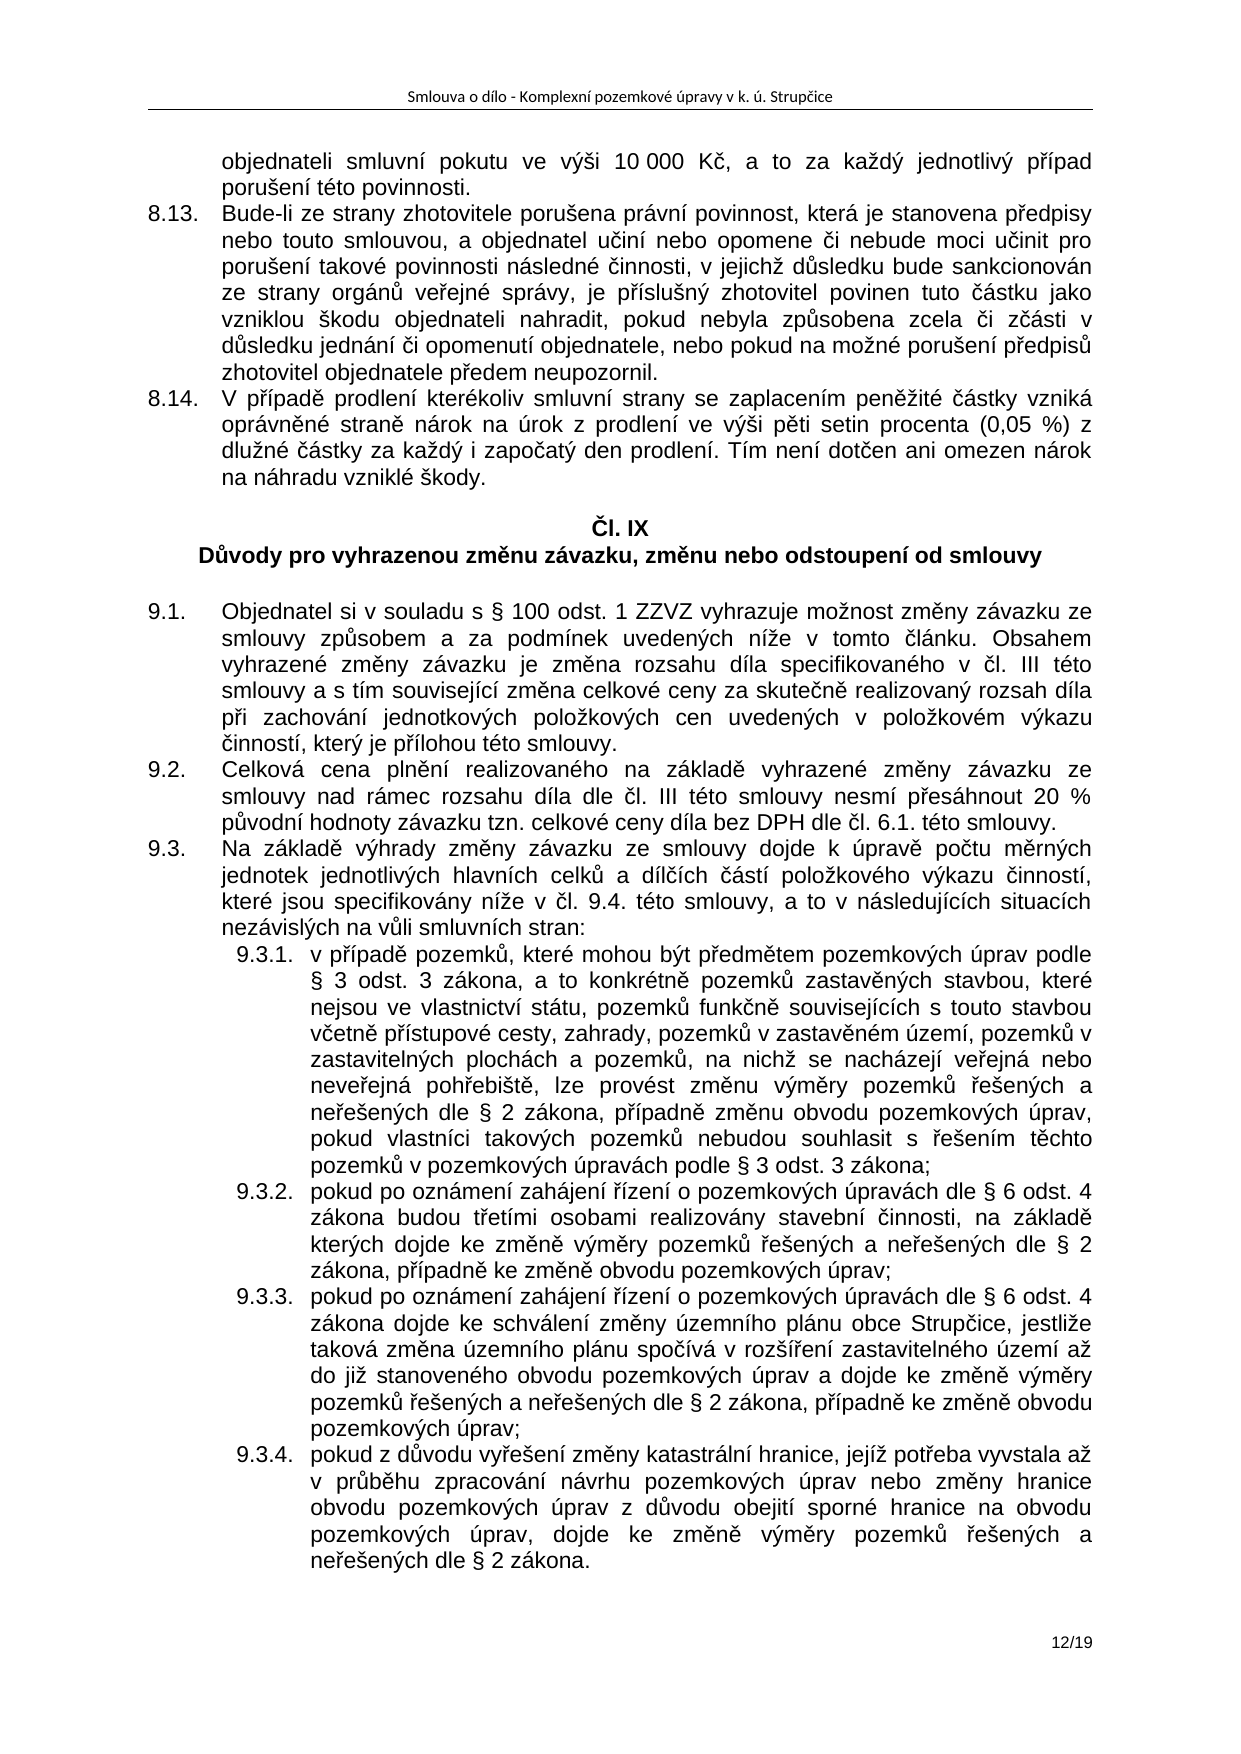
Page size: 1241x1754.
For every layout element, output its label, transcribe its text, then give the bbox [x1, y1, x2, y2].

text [148, 148, 1093, 200]
text 8.13. Bude-li ze strany zhotovitele porušena právní povinnost, která je stanovena předpisy nebo touto smlouvou, a objednatel učiní nebo opomene či nebude moci učinit pro porušení takové povinnosti následné činnosti, v jejichž důsledku bude sankcionován ze strany orgánů veřejné správy, je příslušný zhotovitel povinen tuto částku jako vzniklou škodu objednateli nahradit, pokud nebyla způsobena zcela či zčásti v důsledku jednání či opomenutí objednatele, nebo pokud na možné porušení předpisů zhotovitel objednatele předem neupozornil. [148, 200, 1093, 385]
text 8.14. V případě prodlení kterékoliv smluvní strany se zaplacením peněžité částky vzniká oprávněné straně nárok na úrok z prodlení ve výši pěti setin procenta (0,05 %) z dlužné částky za každý i započatý den prodlení. Tím není dotčen ani omezen nárok na náhradu vzniklé škody. [148, 385, 1093, 490]
text 9.3.2. pokud po oznámení zahájení řízení o pozemkových úpravách dle § 6 odst. 4 zákona budou třetími osobami realizovány stavební činnosti, na základě kterých dojde ke změně výměry pozemků řešených a neřešených dle § 2 zákona, případně ke změně obvodu pozemkových úprav; [236, 1178, 1093, 1283]
subtitle Čl. IX Důvody pro vyhrazenou změnu závazku, změnu nebo odstoupení od smlouvy [148, 515, 1093, 568]
text 9.2. Celková cena plnění realizovaného na základě vyhrazené změny závazku ze smlouvy nad rámec rozsahu díla dle čl. III této smlouvy nesmí přesáhnout 20 % původní hodnoty závazku tzn. celkové ceny díla bez DPH dle čl. 6.1. této smlouvy. [148, 756, 1093, 835]
text 9.1. Objednatel si v souladu s § 100 odst. 1 ZZVZ vyhrazuje možnost změny závazku ze smlouvy způsobem a za podmínek uvedených níže v tomto článku. Obsahem vyhrazené změny závazku je změna rozsahu díla specifikovaného v čl. III této smlouvy a s tím související změna celkové ceny za skutečně realizovaný rozsah díla při zachování jednotkových položkových cen uvedených v položkovém výkazu činností, který je přílohou této smlouvy. [148, 598, 1093, 756]
text 9.3.4. pokud z důvodu vyřešení změny katastrální hranice, jejíž potřeba vyvstala až v průběhu zpracování návrhu pozemkových úprav nebo změny hranice obvodu pozemkových úprav z důvodu obejití sporné hranice na obvodu pozemkových úprav, dojde ke změně výměry pozemků řešených a neřešených dle § 2 zákona. [236, 1441, 1093, 1573]
text 9.3.1. v případě pozemků, které mohou být předmětem pozemkových úprav podle § 3 odst. 3 zákona, a to konkrétně pozemků zastavěných stavbou, které nejsou ve vlastnictví státu, pozemků funkčně souvisejících s touto stavbou včetně přístupové cesty, zahrady, pozemků v zastavěném území, pozemků v zastavitelných plochách a pozemků, na nichž se nacházejí veřejná nebo neveřejná pohřebiště, lze provést změnu výměry pozemků řešených a neřešených dle § 2 zákona, případně změnu obvodu pozemkových úprav, pokud vlastníci takových pozemků nebudou souhlasit s řešením těchto pozemků v pozemkových úpravách podle § 3 odst. 3 zákona; [236, 941, 1093, 1178]
text 9.3.3. pokud po oznámení zahájení řízení o pozemkových úpravách dle § 6 odst. 4 zákona dojde ke schválení změny územního plánu obce Strupčice, jestliže taková změna územního plánu spočívá v rozšíření zastavitelného území až do již stanoveného obvodu pozemkových úprav a dojde ke změně výměry pozemků řešených a neřešených dle § 2 zákona, případně ke změně obvodu pozemkových úprav; [236, 1283, 1093, 1441]
text 9.3. Na základě výhrady změny závazku ze smlouvy dojde k úpravě počtu měrných jednotek jednotlivých hlavních celků a dílčích částí položkového výkazu činností, které jsou specifikovány níže v čl. 9.4. této smlouvy, a to v následujících situacích nezávislých na vůli smluvních stran: [148, 835, 1093, 941]
